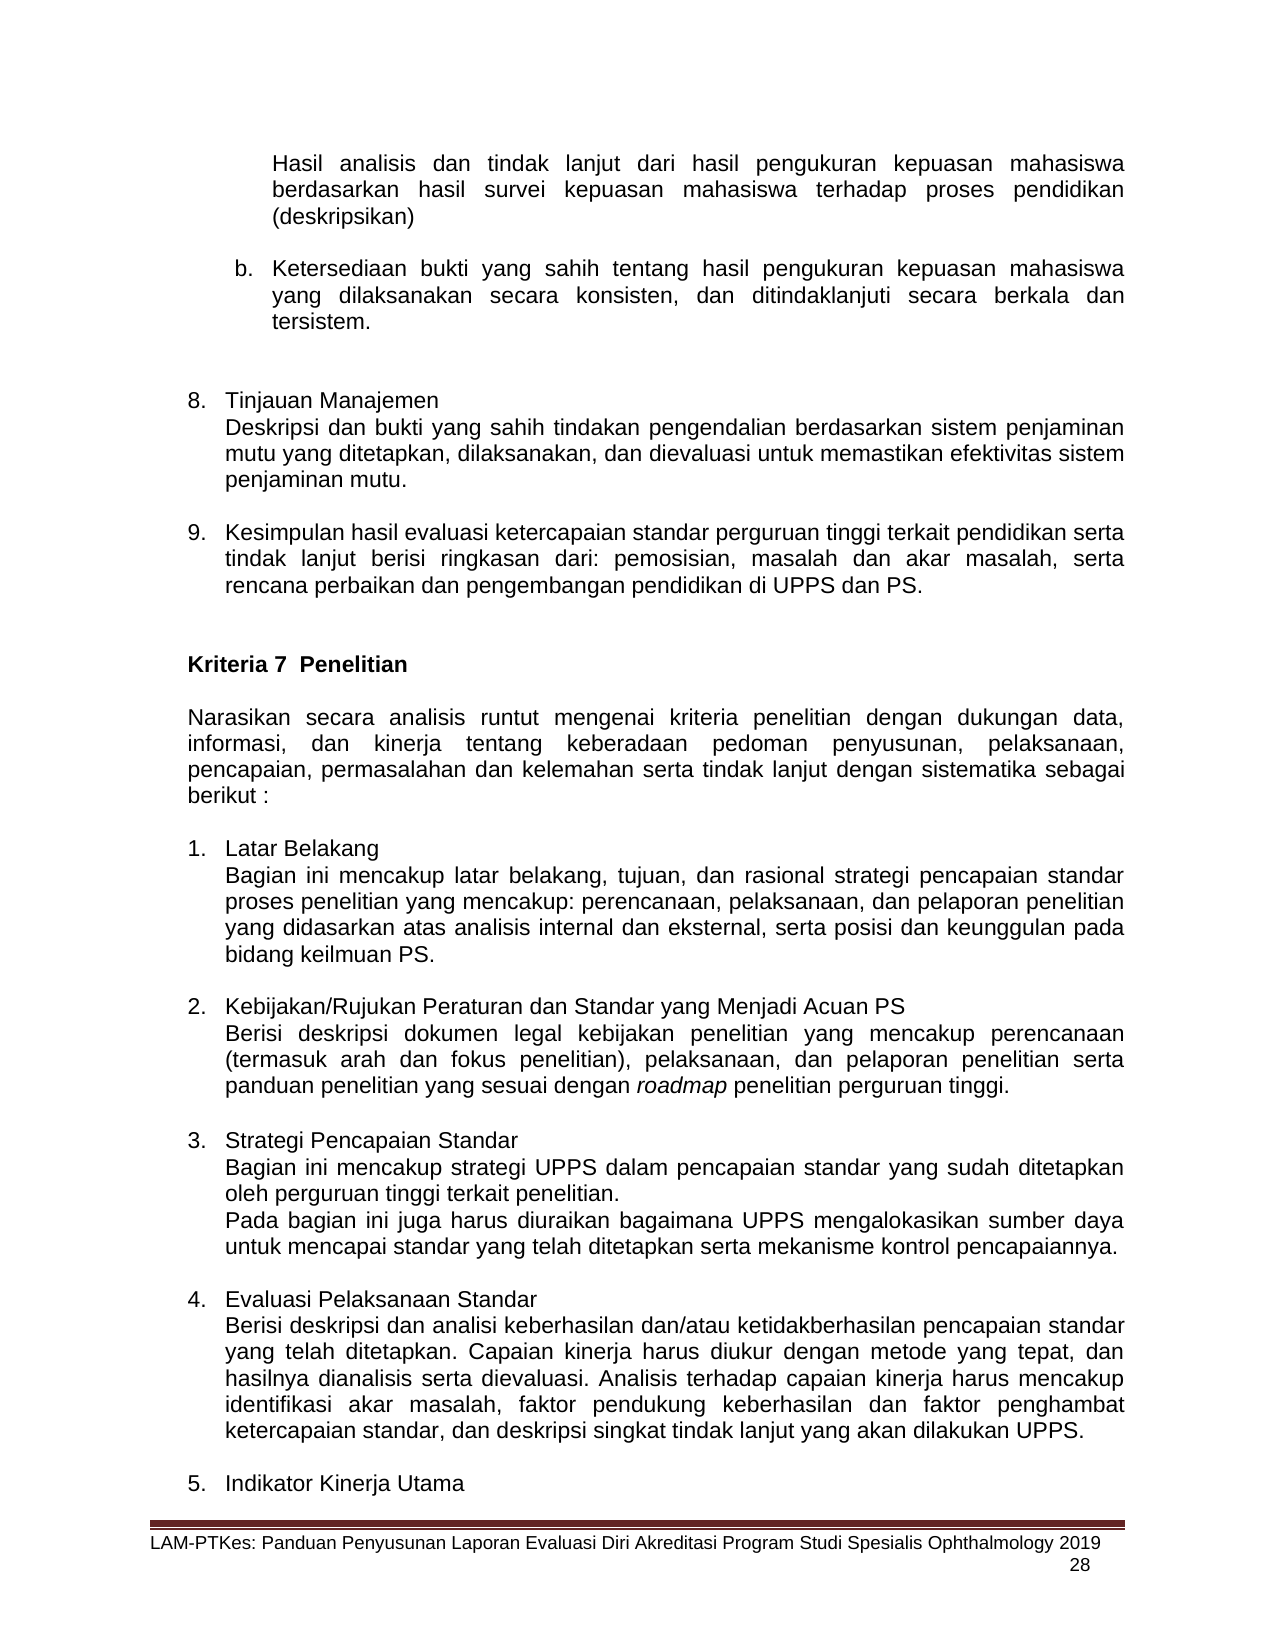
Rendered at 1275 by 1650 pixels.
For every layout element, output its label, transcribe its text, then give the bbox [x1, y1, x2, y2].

list Kebijakan/Rujukan Peraturan dan Standar yang Menjadi Acuan PS [187, 993, 1125, 1020]
list Evaluasi Pelaksanaan Standar [187, 1286, 1125, 1312]
list Ketersediaan bukti yang sahih tentang hasil pengukuran kepuasan mahasiswa yang dilaksanakan secara konsisten, dan ditindaklanjuti secara berkala dan tersistem. [234, 255, 1125, 334]
subtitle Kriteria 7 Penelitian [187, 651, 1125, 677]
list Latar Belakang [187, 835, 1125, 862]
list Indikator Kinerja Utama [187, 1470, 1125, 1496]
list Strategi Pencapaian Standar [187, 1127, 1125, 1154]
text Bagian ini mencakup strategi UPPS dalam pencapaian standar yang sudah ditetapkan oleh perguruan tinggi terkait penelitian. [225, 1154, 1125, 1207]
text Narasikan secara analisis runtut mengenai kriteria penelitian dengan dukungan data, informasi, dan kinerja tentang keberadaan pedoman penyusunan, pelaksanaan, pencapaian, permasalahan dan kelemahan serta tindak lanjut dengan sistematika sebagai berikut : [187, 703, 1125, 809]
list Kesimpulan hasil evaluasi ketercapaian standar perguruan tinggi terkait pendidikan serta tindak lanjut berisi ringkasan dari: pemosisian, masalah dan akar masalah, serta rencana perbaikan dan pengembangan pendidikan di UPPS dan PS. [187, 519, 1125, 598]
text Berisi deskripsi dokumen legal kebijakan penelitian yang mencakup perencanaan (termasuk arah dan fokus penelitian), pelaksanaan, dan pelaporan penelitian serta panduan penelitian yang sesuai dengan roadmap penelitian perguruan tinggi. [225, 1020, 1125, 1099]
text Deskripsi dan bukti yang sahih tindakan pengendalian berdasarkan sistem penjaminan mutu yang ditetapkan, dilaksanakan, dan dievaluasi untuk memastikan efektivitas sistem penjaminan mutu. [225, 413, 1125, 493]
text Bagian ini mencakup latar belakang, tujuan, dan rasional strategi pencapaian standar proses penelitian yang mencakup: perencanaan, pelaksanaan, dan pelaporan penelitian yang didasarkan atas analisis internal dan eksternal, serta posisi dan keunggulan pada bidang keilmuan PS. [225, 862, 1125, 967]
list Tinjauan Manajemen [187, 387, 1125, 413]
text Berisi deskripsi dan analisi keberhasilan dan/atau ketidakberhasilan pencapaian standar yang telah ditetapkan. Capaian kinerja harus diukur dengan metode yang tepat, dan hasilnya dianalisis serta dievaluasi. Analisis terhadap capaian kinerja harus mencakup identifikasi akar masalah, faktor pendukung keberhasilan dan faktor penghambat ketercapaian standar, dan deskripsi singkat tindak lanjut yang akan dilakukan UPPS. [225, 1312, 1125, 1444]
list Hasil analisis dan tindak lanjut dari hasil pengukuran kepuasan mahasiswa berdasarkan hasil survei kepuasan mahasiswa terhadap proses pendidikan (deskripsikan) [272, 150, 1125, 229]
text Pada bagian ini juga harus diuraikan bagaimana UPPS mengalokasikan sumber daya untuk mencapai standar yang telah ditetapkan serta mekanisme kontrol pencapaiannya. [225, 1207, 1125, 1259]
